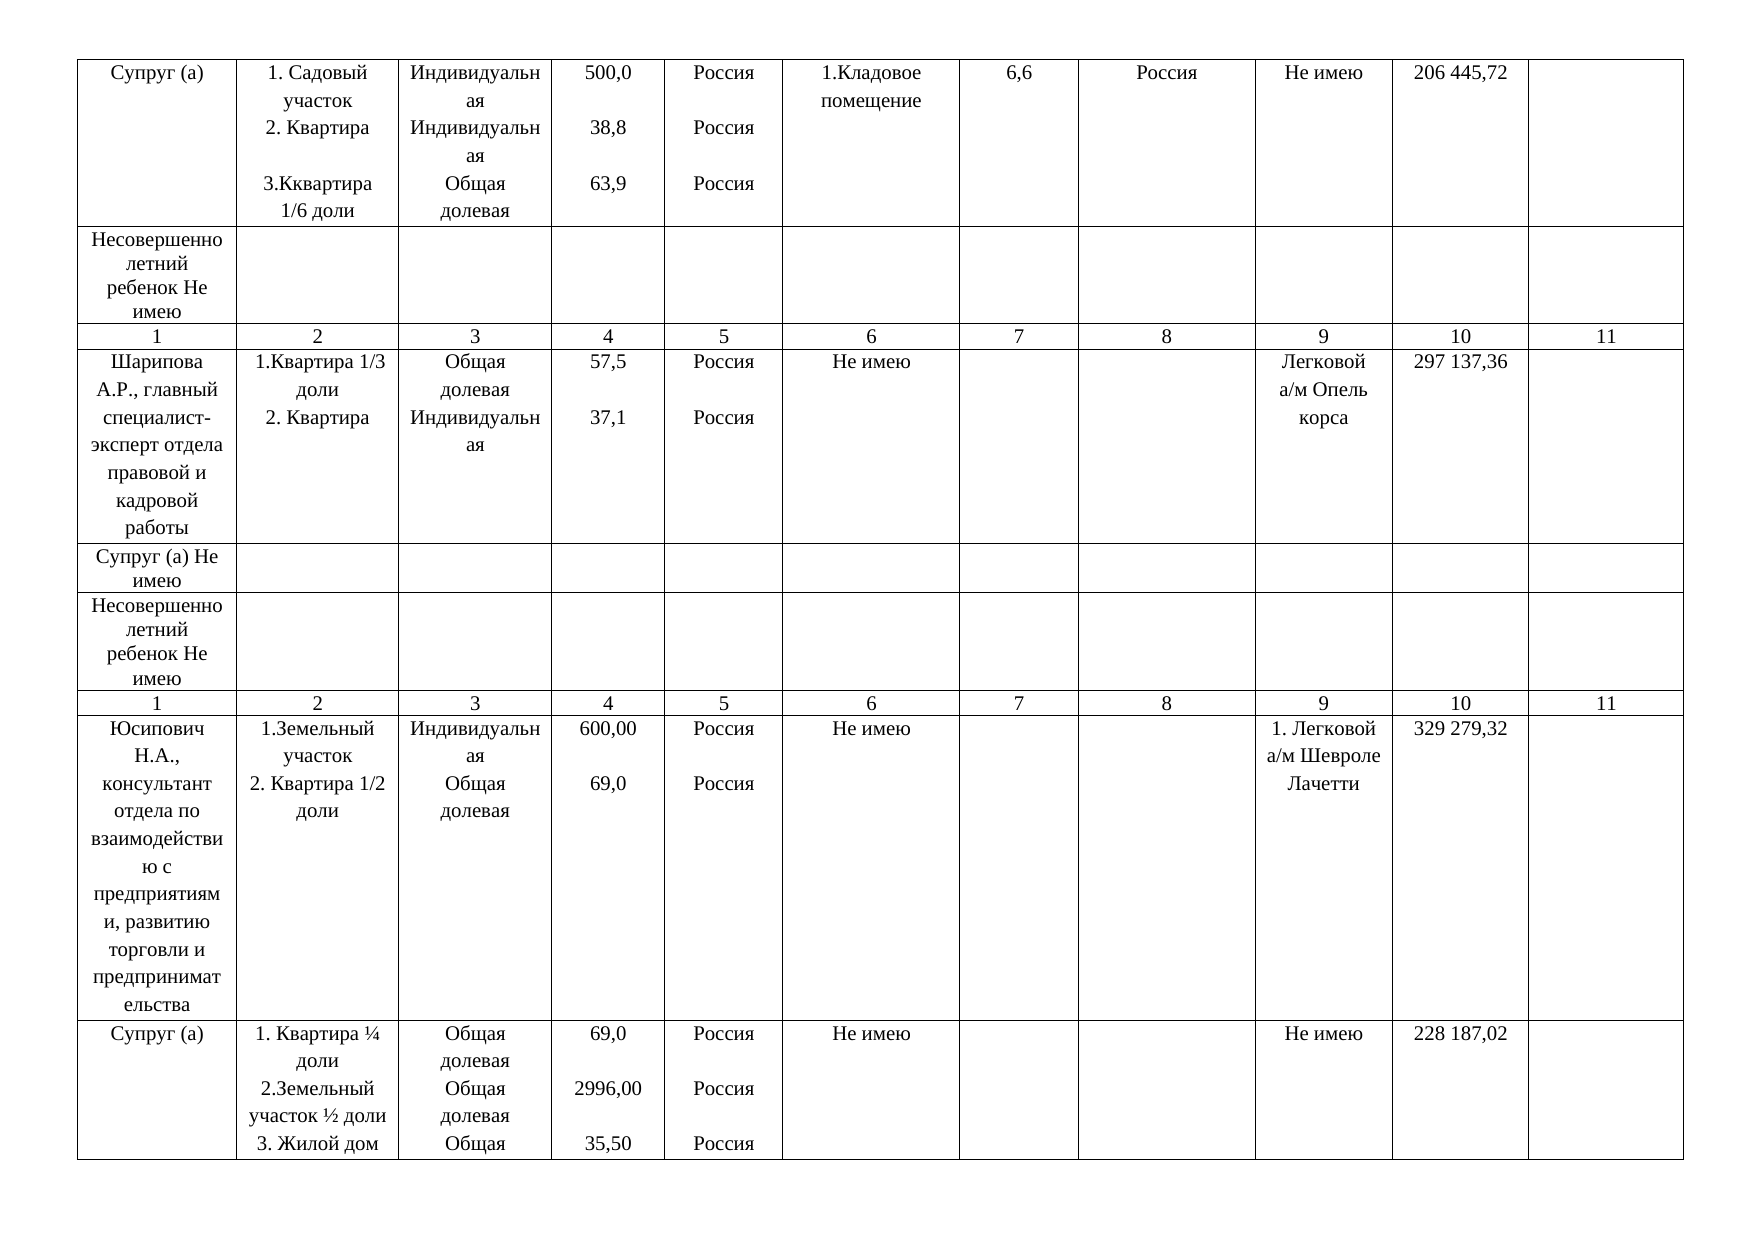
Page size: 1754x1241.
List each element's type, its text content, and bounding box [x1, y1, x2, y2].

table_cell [665, 1021, 782, 1159]
table_cell [960, 544, 1078, 592]
table_cell [960, 227, 1078, 323]
table_cell [237, 544, 398, 592]
table_cell [1393, 227, 1528, 323]
table_cell [1079, 593, 1255, 689]
table_cell [399, 544, 551, 592]
table_cell [960, 716, 1078, 1019]
table_cell [1079, 350, 1255, 543]
table_cell 4 [552, 324, 664, 348]
table_cell Супруг (а) [78, 60, 236, 226]
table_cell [237, 1021, 398, 1159]
table_cell Легковой а/м Опель корса [1256, 350, 1392, 543]
table_cell [552, 593, 664, 689]
table_cell Общая долевая Индивидуальная [399, 350, 551, 543]
table_cell 4 [552, 691, 664, 714]
table_cell [399, 227, 551, 323]
table_cell [960, 1021, 1078, 1159]
table_cell Россия Россия [665, 350, 782, 543]
table_cell [665, 593, 782, 689]
table_cell [1529, 350, 1683, 543]
table_cell 600,00 69,0 [552, 716, 664, 1019]
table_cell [399, 1021, 551, 1159]
table_cell 1. Легковой а/м Шевроле Лачетти [1256, 716, 1392, 1019]
table_cell [237, 593, 398, 689]
table_cell Не имею [783, 1021, 959, 1159]
table_cell 8 [1079, 324, 1255, 348]
table_cell 1. Садовый участок 2. Квартира 3.Кквартира 1/6 доли [237, 60, 398, 226]
table_cell [1529, 544, 1683, 592]
table_cell [1079, 544, 1255, 592]
table_cell [1393, 544, 1528, 592]
table_cell [783, 544, 959, 592]
table_cell [1529, 716, 1683, 1019]
table_cell [1393, 593, 1528, 689]
table_cell 9 [1256, 324, 1392, 348]
table_cell 1.Земельный участок 2. Квартира 1/2 доли [237, 716, 398, 1019]
table_cell [783, 227, 959, 323]
table_cell 11 [1529, 324, 1683, 348]
table_cell Юсипович Н.А., консультант отдела по взаимодействию с предприятиями, развитию торговли и предпринимательства [78, 716, 236, 1019]
table_cell 1 [78, 691, 236, 714]
table_cell 10 [1393, 691, 1528, 714]
table_cell [1256, 544, 1392, 592]
table_cell Индивидуальная Общая долевая [399, 716, 551, 1019]
table_cell 57,5 37,1 [552, 350, 664, 543]
table_cell [783, 593, 959, 689]
table_cell 11 [1529, 691, 1683, 714]
table_cell [1529, 1021, 1683, 1159]
table_cell 69,0 2996,00 35,50 [552, 1021, 664, 1159]
table_cell Россия Россия [665, 716, 782, 1019]
table_cell Не имею [1256, 1021, 1392, 1159]
table_cell 10 [1393, 324, 1528, 348]
table_cell [1529, 227, 1683, 323]
table_cell Не имею [1256, 60, 1392, 226]
table_cell 1 [78, 324, 236, 348]
table_cell 7 [960, 691, 1078, 714]
table_cell [237, 227, 398, 323]
table_cell [1256, 227, 1392, 323]
table_cell [399, 593, 551, 689]
table_cell 5 [665, 691, 782, 714]
table_cell 2 [237, 324, 398, 348]
table_cell Россия [1079, 60, 1255, 226]
table_cell [665, 544, 782, 592]
table_cell Супруг (а) Не имею [78, 544, 236, 592]
table_cell Супруг (а) [78, 1021, 236, 1159]
table_cell 1.Квартира 1/3 доли 2. Квартира [237, 350, 398, 543]
table_cell [1529, 593, 1683, 689]
table_cell 3 [399, 691, 551, 714]
table_cell 6 [783, 691, 959, 714]
table_cell 2 [237, 691, 398, 714]
table_cell 500,0 38,8 63,9 [552, 60, 664, 226]
table_cell Россия Россия Россия [665, 60, 782, 226]
table_cell [1529, 60, 1683, 226]
table_cell 206 445,72 [1393, 60, 1528, 226]
table_cell 6 [783, 324, 959, 348]
table_cell 228 187,02 [1393, 1021, 1528, 1159]
table_cell [960, 350, 1078, 543]
table_cell Не имею [783, 350, 959, 543]
table_cell [1079, 227, 1255, 323]
table_cell 9 [1256, 691, 1392, 714]
table_cell Несовершеннолетний ребенок Не имею [78, 593, 236, 689]
table_cell Шарипова А.Р., главный специалист-эксперт отдела правовой и кадровой работы [78, 350, 236, 543]
table_cell Несовершеннолетний ребенок Не имею [78, 227, 236, 323]
table_cell [1079, 716, 1255, 1019]
table_cell [960, 593, 1078, 689]
table_cell Не имею [783, 716, 959, 1019]
table_cell 1.Кладовое помещение [783, 60, 959, 226]
table_cell 5 [665, 324, 782, 348]
table_cell Индивидуальная Индивидуальная Общая долевая [399, 60, 551, 226]
table_cell 329 279,32 [1393, 716, 1528, 1019]
table_cell [1256, 593, 1392, 689]
table_cell 6,6 [960, 60, 1078, 226]
table_cell [1079, 1021, 1255, 1159]
table_cell 3 [399, 324, 551, 348]
table_cell 7 [960, 324, 1078, 348]
table_cell 8 [1079, 691, 1255, 714]
table_cell [552, 544, 664, 592]
table_cell [665, 227, 782, 323]
table_cell [552, 227, 664, 323]
table_cell 297 137,36 [1393, 350, 1528, 543]
